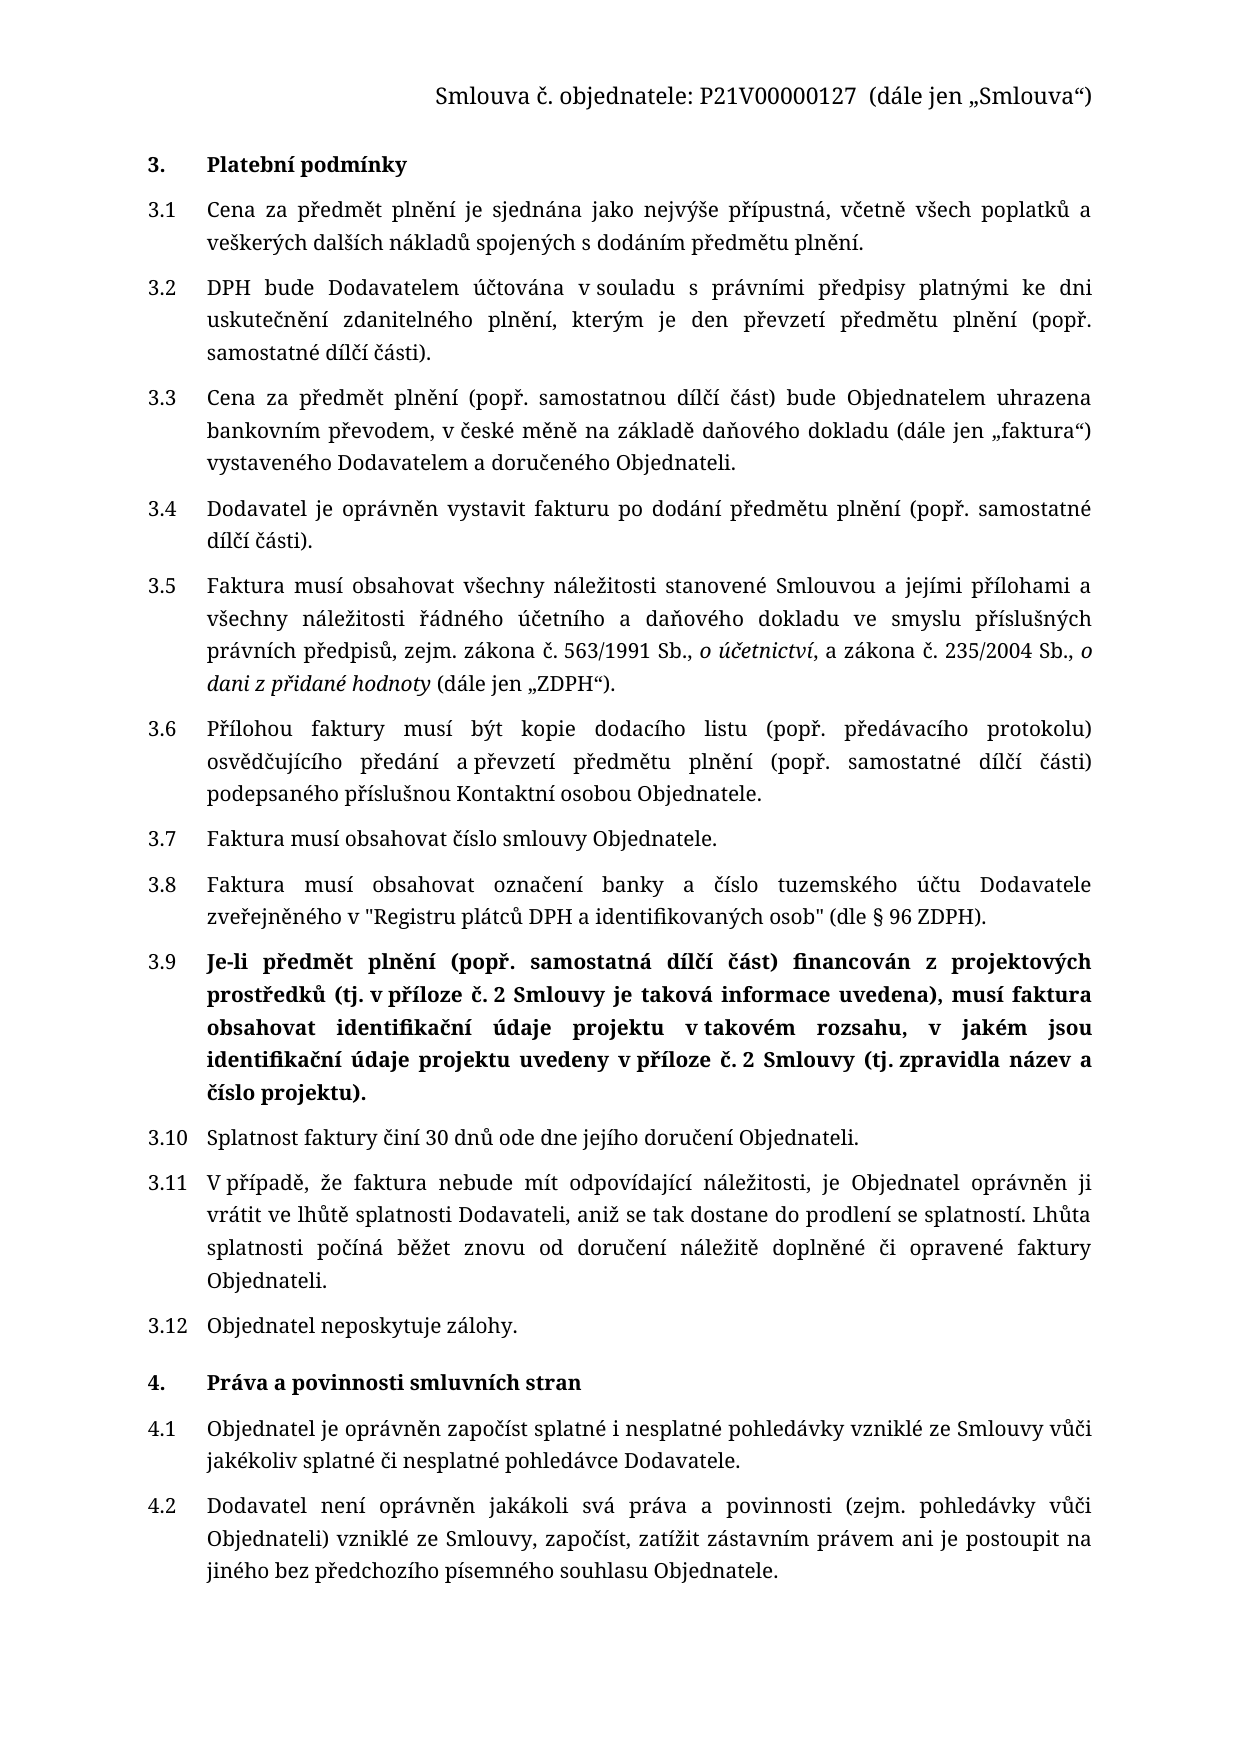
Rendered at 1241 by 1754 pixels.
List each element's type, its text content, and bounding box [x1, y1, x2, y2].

list DPH bude Dodavatelem účtována v souladu s právními předpisy platnými ke dni uskutečnění zdanitelného plnění, kterým je den převzetí předmětu plnění (popř. samostatné dílčí části). [148, 273, 1093, 367]
list Platební podmínky [148, 150, 1093, 179]
list Práva a povinnosti smluvních stran [148, 1368, 1093, 1397]
list Přílohou faktury musí být kopie dodacího listu (popř. předávacího protokolu) osvědčujícího předání a převzetí předmětu plnění (popř. samostatné dílčí části) podepsaného příslušnou Kontaktní osobou Objednatele. [148, 714, 1093, 808]
list Dodavatel není oprávněn jakákoli svá práva a povinnosti (zejm. pohledávky vůči Objednateli) vzniklé ze Smlouvy, započíst, zatížit zástavním právem ani je postoupit na jiného bez předchozího písemného souhlasu Objednatele. [148, 1491, 1093, 1585]
list Dodavatel je oprávněn vystavit fakturu po dodání předmětu plnění (popř. samostatné dílčí části). [148, 494, 1093, 555]
list Objednatel neposkytuje zálohy. [148, 1311, 1093, 1339]
list Splatnost faktury činí 30 dnů ode dne jejího doručení Objednateli. [148, 1123, 1093, 1151]
list Faktura musí obsahovat označení banky a číslo tuzemského účtu Dodavatele zveřejněného v "Registru plátců DPH a identifikovaných osob" (dle § 96 ZDPH). [148, 870, 1093, 931]
list Je-li předmět plnění (popř. samostatná dílčí část) financován z projektových prostředků (tj. v příloze č. 2 Smlouvy je taková informace uvedena), musí faktura obsahovat identifikační údaje projektu v takovém rozsahu, v jakém jsou identifikační údaje projektu uvedeny v příloze č. 2 Smlouvy (tj. zpravidla název a číslo projektu). [148, 947, 1093, 1106]
list Cena za předmět plnění je sjednána jako nejvýše přípustná, včetně všech poplatků a veškerých dalších nákladů spojených s dodáním předmětu plnění. [148, 195, 1093, 256]
list Faktura musí obsahovat všechny náležitosti stanovené Smlouvou a jejími přílohami a všechny náležitosti řádného účetního a daňového dokladu ve smyslu příslušných právních předpisů, zejm. zákona č. 563/1991 Sb., o účetnictví, a zákona č. 235/2004 Sb., o dani z přidané hodnoty (dále jen „ZDPH“). [148, 571, 1093, 698]
list Cena za předmět plnění (popř. samostatnou dílčí část) bude Objednatelem uhrazena bankovním převodem, v české měně na základě daňového dokladu (dále jen „faktura“) vystaveného Dodavatelem a doručeného Objednateli. [148, 383, 1093, 477]
list Faktura musí obsahovat číslo smlouvy Objednatele. [148, 824, 1093, 853]
list V případě, že faktura nebude mít odpovídající náležitosti, je Objednatel oprávněn ji vrátit ve lhůtě splatnosti Dodavateli, aniž se tak dostane do prodlení se splatností. Lhůta splatnosti počíná běžet znovu od doručení náležitě doplněné či opravené faktury Objednateli. [148, 1168, 1093, 1294]
list Objednatel je oprávněn započíst splatné i nesplatné pohledávky vzniklé ze Smlouvy vůči jakékoliv splatné či nesplatné pohledávce Dodavatele. [148, 1414, 1093, 1475]
